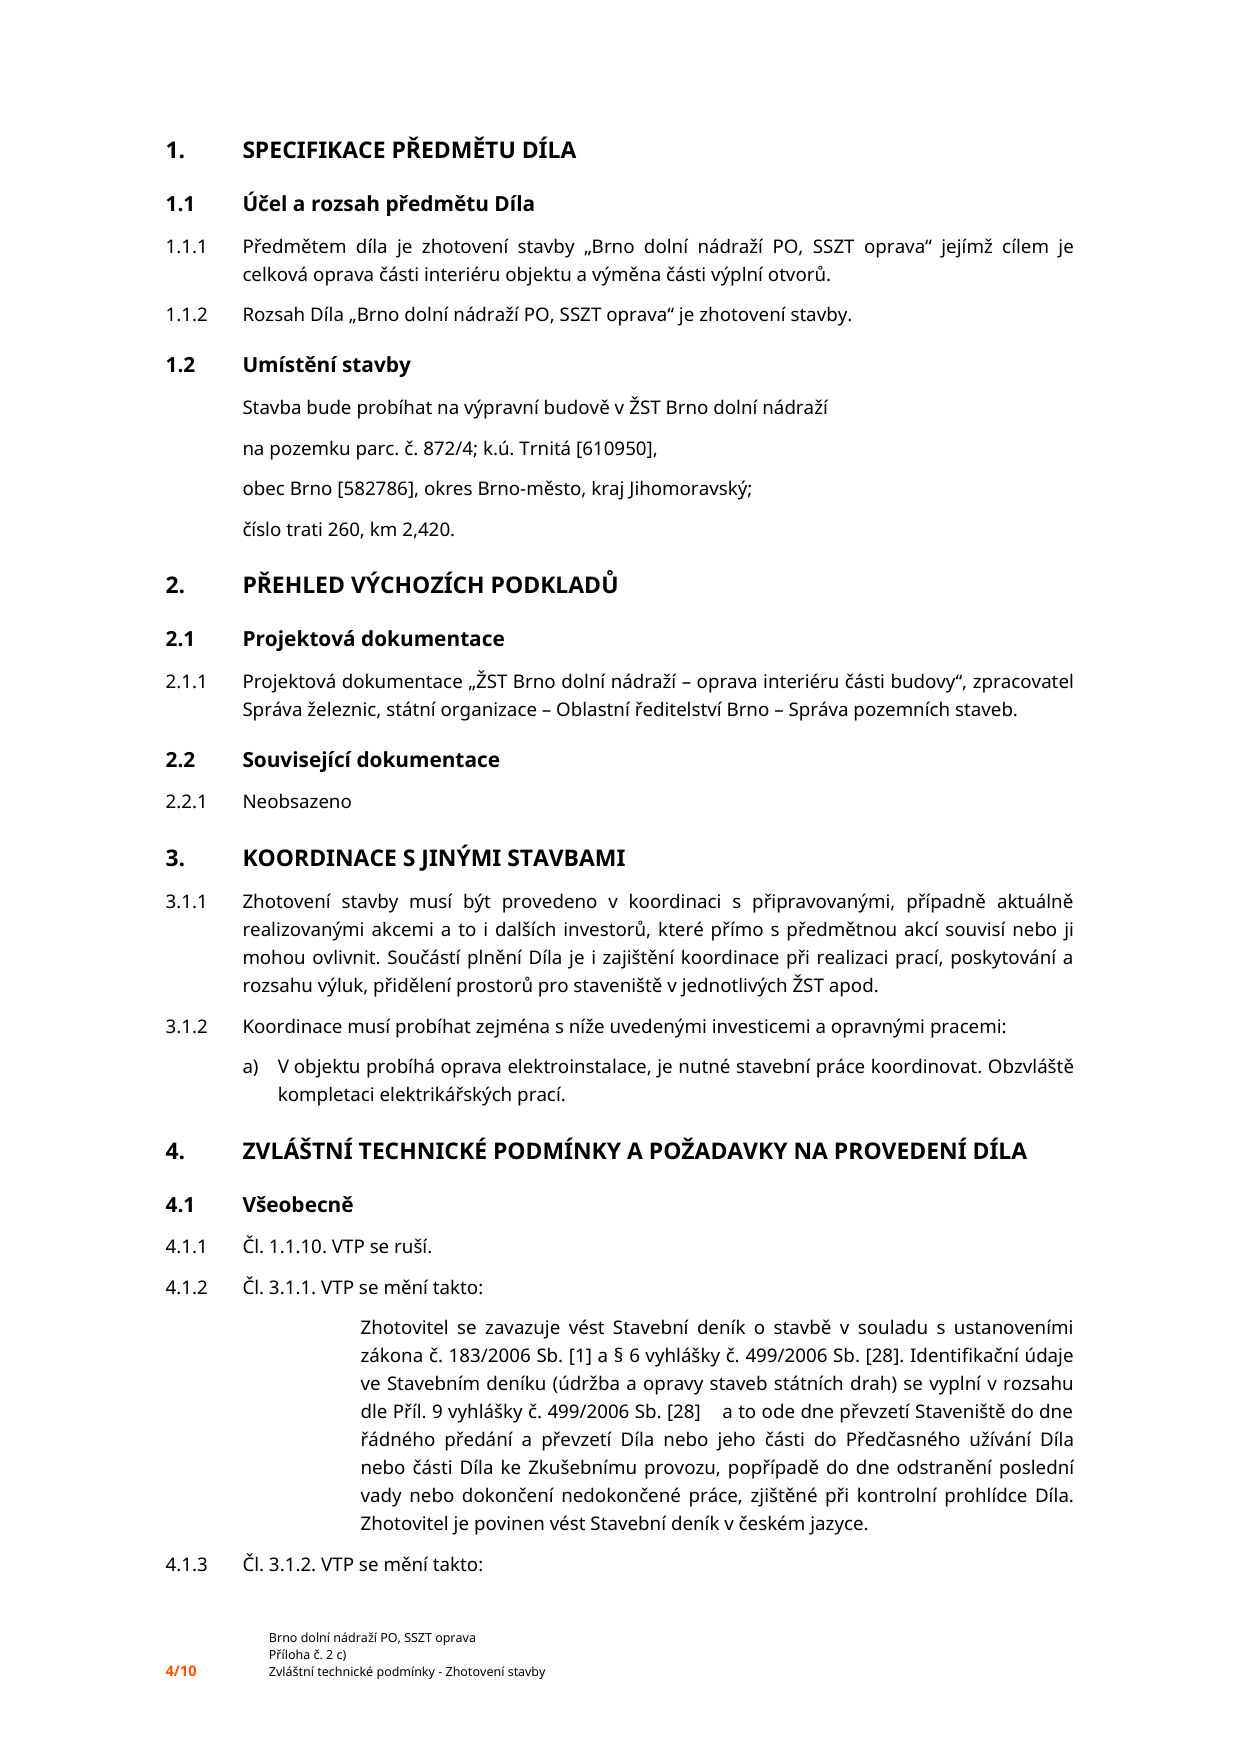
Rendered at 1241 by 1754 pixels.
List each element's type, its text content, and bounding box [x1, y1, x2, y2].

text Umístění stavby [165, 351, 1075, 379]
text Účel a rozsah předmětu Díla [165, 189, 1075, 218]
text KOORDINACE S JINÝMI STAVBAMI [165, 842, 1075, 873]
text Čl. 3.1.2. VTP se mění takto: [165, 1551, 1075, 1577]
text Předmětem díla je zhotovení stavby „Brno dolní nádraží PO, SSZT oprava“ jejímž cílem je celková oprava části interiéru objektu a výměna části výplní otvorů. [165, 233, 1075, 287]
text SPECIFIKACE PŘEDMĚTU DÍLA [165, 134, 1075, 166]
text ZVLÁŠTNÍ TECHNICKÉ PODMÍNKY A POŽADAVKY NA PROVEDENÍ DÍLA [165, 1134, 1075, 1166]
text Zhotovení stavby musí být provedeno v koordinaci s připravovanými, případně aktuálně realizovanými akcemi a to i dalších investorů, které přímo s předmětnou akcí souvisí nebo ji mohou ovlivnit. Součástí plnění Díla je i zajištění koordinace při realizaci prací, poskytování a rozsahu výluk, přidělení prostorů pro staveniště v jednotlivých ŽST apod. [165, 888, 1075, 998]
list Stavba bude probíhat na výpravní budově v ŽST Brno dolní nádraží [242, 394, 1075, 420]
list obec Brno [582786], okres Brno-město, kraj Jihomoravský; [242, 475, 1075, 501]
text Projektová dokumentace [165, 624, 1075, 653]
text Neobsazeno [165, 788, 1075, 814]
list V objektu probíhá oprava elektroinstalace, je nutné stavební práce koordinovat. Obzvláště kompletaci elektrikářských prací. [242, 1053, 1075, 1107]
list na pozemku parc. č. 872/4; k.ú. Trnitá [610950], [242, 435, 1075, 460]
list Zhotovitel se zavazuje vést Stavební deník o stavbě v souladu s ustanoveními zákona č. 183/2006 Sb. [1] a § 6 vyhlášky č. 499/2006 Sb. [28]. Identifikační údaje ve Stavebním deníku (údržba a opravy staveb státních drah) se vyplní v rozsahu dle Příl. 9 vyhlášky č. 499/2006 Sb. [28] a to ode dne převzetí Staveniště do dne řádného předání a převzetí Díla nebo jeho části do Předčasného užívání Díla nebo části Díla ke Zkušebnímu provozu, popřípadě do dne odstranění poslední vady nebo dokončení nedokončené práce, zjištěné při kontrolní prohlídce Díla. Zhotovitel je povinen vést Stavební deník v českém jazyce. [360, 1314, 1075, 1536]
text Čl. 1.1.10. VTP se ruší. [165, 1233, 1075, 1259]
text Všeobecně [165, 1190, 1075, 1218]
text Čl. 3.1.1. VTP se mění takto: [165, 1274, 1075, 1299]
text PŘEHLED VÝCHOZÍCH PODKLADŮ [165, 569, 1075, 600]
text Koordinace musí probíhat zejména s níže uvedenými investicemi a opravnými pracemi: [165, 1013, 1075, 1038]
text Rozsah Díla „Brno dolní nádraží PO, SSZT oprava“ je zhotovení stavby. [165, 302, 1075, 327]
list číslo trati 260, km 2,420. [242, 516, 1075, 541]
text Související dokumentace [165, 745, 1075, 773]
text Projektová dokumentace „ŽST Brno dolní nádraží – oprava interiéru části budovy“, zpracovatel Správa železnic, státní organizace – Oblastní ředitelství Brno – Správa pozemních staveb. [165, 668, 1075, 721]
